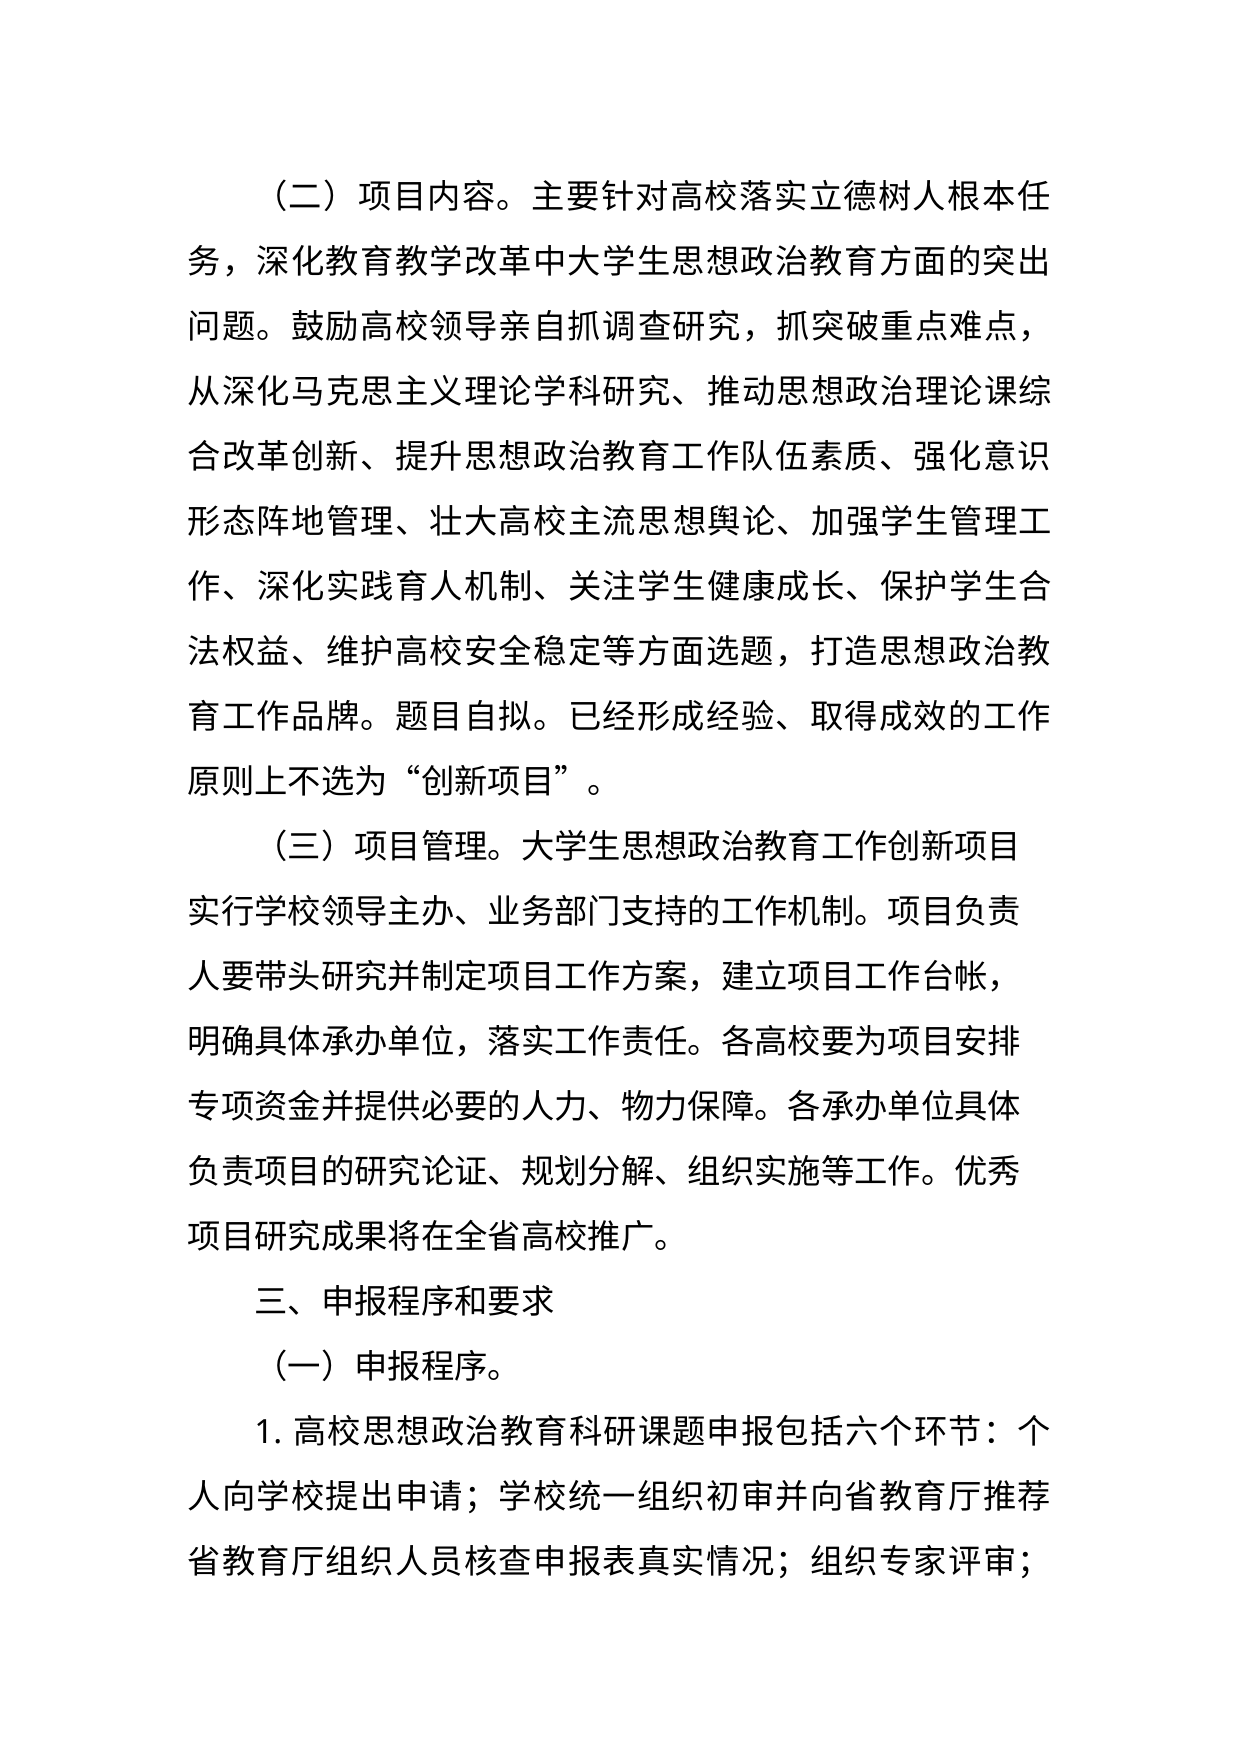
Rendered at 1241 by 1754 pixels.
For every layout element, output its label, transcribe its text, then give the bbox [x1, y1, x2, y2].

text （三）项目管理。大学生思想政治教育工作创新项目实行学校领导主办、业务部门支持的工作机制。项目负责人要带头研究并制定项目工作方案，建立项目工作台帐，明确具体承办单位，落实工作责任。各高校要为项目安排专项资金并提供必要的人力、物力保障。各承办单位具体负责项目的研究论证、规划分解、组织实施等工作。优秀项目研究成果将在全省高校推广。 [187, 812, 1053, 1267]
text 三、申报程序和要求 [187, 1267, 1053, 1332]
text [187, 1397, 1053, 1592]
text （一）申报程序。 [187, 1332, 1053, 1397]
text （二）项目内容。主要针对高校落实立德树人根本任务，深化教育教学改革中大学生思想政治教育方面的突出问题。鼓励高校领导亲自抓调查研究，抓突破重点难点，从深化马克思主义理论学科研究、推动思想政治理论课综合改革创新、提升思想政治教育工作队伍素质、强化意识形态阵地管理、壮大高校主流思想舆论、加强学生管理工作、深化实践育人机制、关注学生健康成长、保护学生合法权益、维护高校安全稳定等方面选题，打造思想政治教育工作品牌。题目自拟。已经形成经验、取得成效的工作原则上不选为“创新项目”。 [187, 162, 1053, 812]
